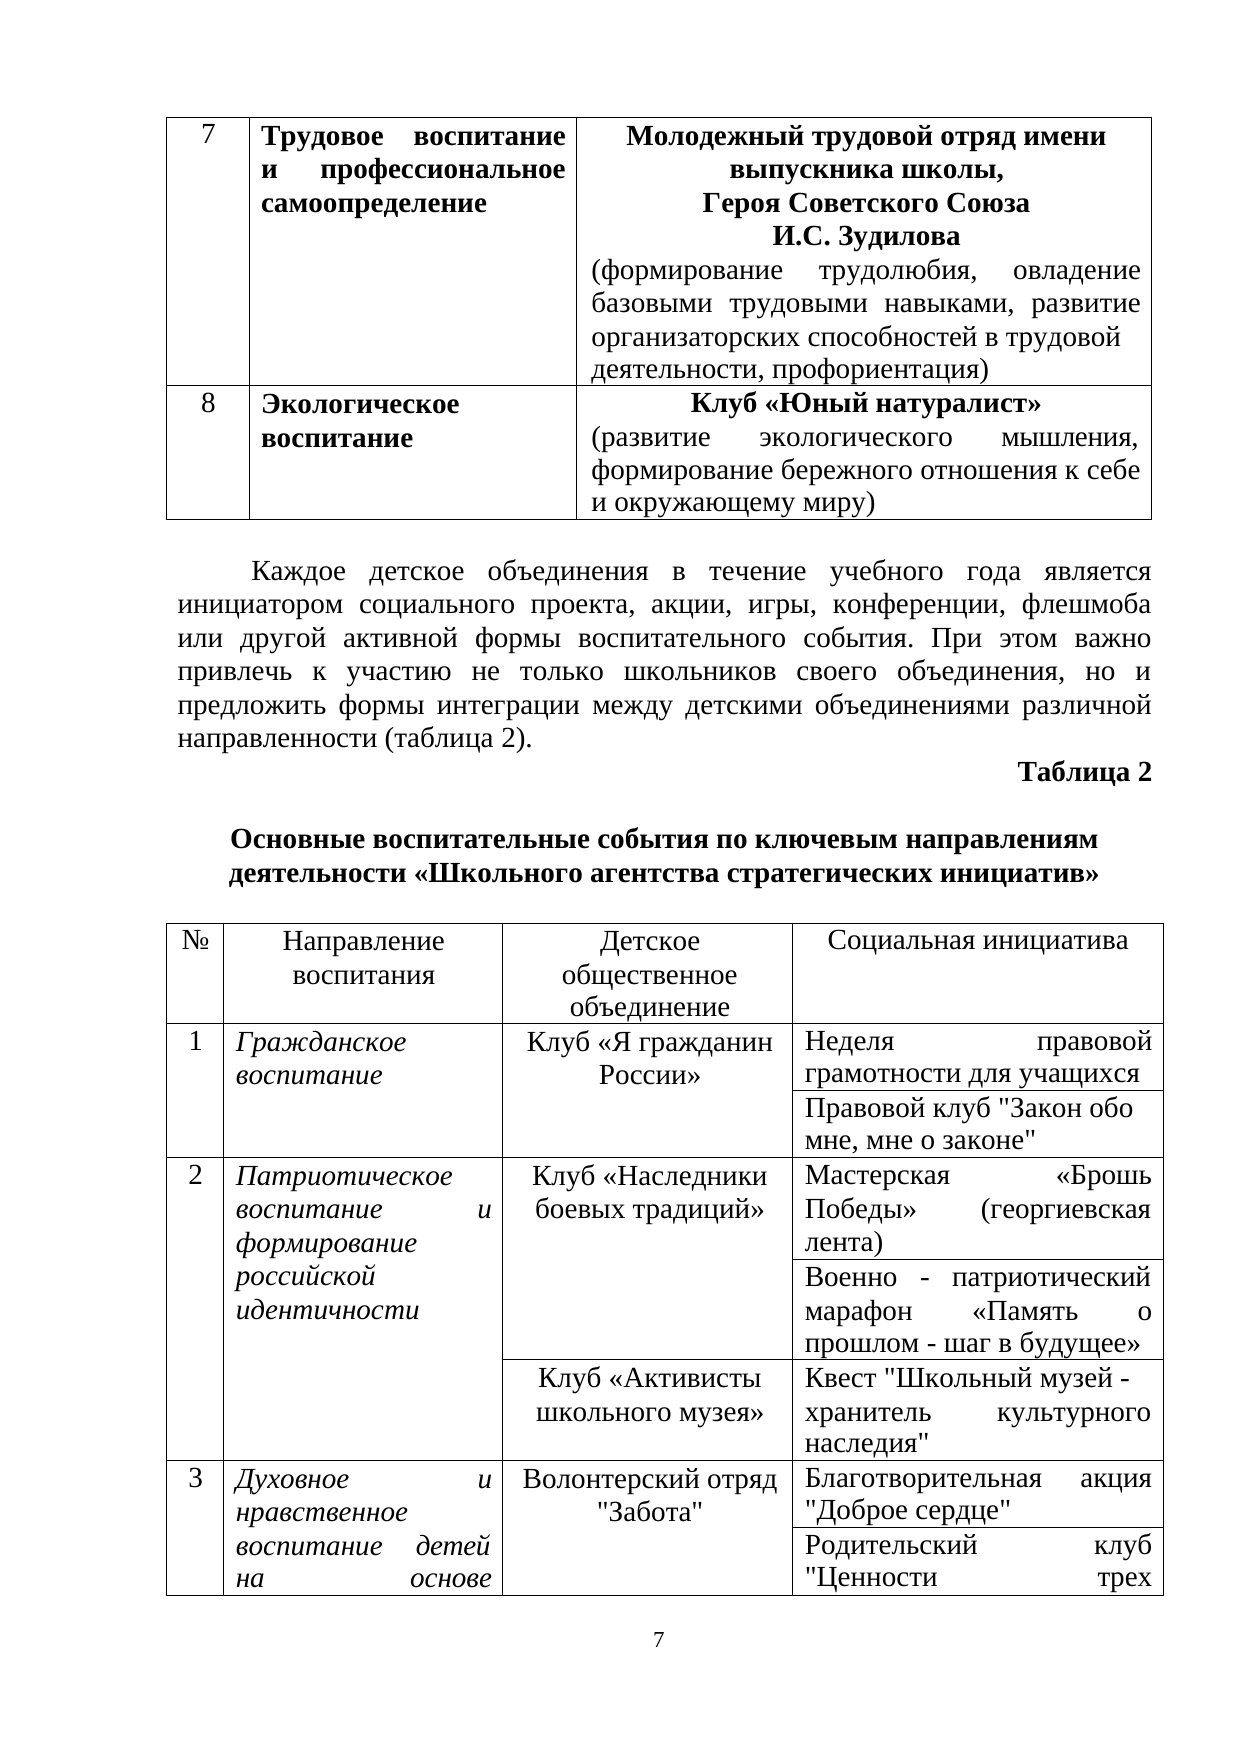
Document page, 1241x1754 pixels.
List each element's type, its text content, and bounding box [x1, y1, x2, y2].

table_cell Клуб «Я гражданин России» [503, 1024, 792, 1157]
table_header Трудовое воспитание и профессиональное самоопределение [250, 118, 576, 385]
table_cell Родительский клуб "Ценности трех [793, 1528, 1163, 1594]
table_cell Клуб «Юный натуралист» (развитие экологического мышления, формирование бережного отношения к себе и окружающему миру) [577, 386, 1151, 519]
table_cell 1 [167, 1024, 223, 1157]
table_header Молодежный трудовой отряд имени выпускника школы, Героя Советского Союза И.С. Зудилова (формирование трудолюбия, овладение базовыми трудовыми навыками, развитие организаторских способностей в трудовой деятельности, профориентация) [577, 118, 1151, 385]
table_cell Гражданское воспитание [224, 1024, 502, 1157]
subtitle Таблица 2 [154, 754, 1152, 788]
table_cell Правовой клуб "Закон обо мне, мне о законе" [793, 1091, 1163, 1157]
table_cell 2 [167, 1158, 223, 1460]
table_header № [167, 924, 223, 1023]
table_cell Военно - патриотический марафон «Память о прошлом - шаг в будущее» [793, 1260, 1163, 1359]
table_cell Духовное и нравственное воспитание детей на основе [224, 1461, 502, 1594]
table_cell Клуб «Активисты школьного музея» [503, 1360, 792, 1460]
table_cell 8 [167, 386, 249, 519]
table_cell Патриотическое воспитание и формирование российской идентичности [224, 1158, 502, 1460]
table_header Направление воспитания [224, 924, 502, 1023]
table_header 7 [167, 118, 249, 385]
table_cell 3 [167, 1461, 223, 1594]
table_cell Волонтерский отряд "Забота" [503, 1461, 792, 1594]
table_cell Квест "Школьный музей - хранитель культурного наследия" [793, 1360, 1163, 1460]
table_cell Мастерская «Брошь Победы» (георгиевская лента) [793, 1158, 1163, 1258]
table_cell Клуб «Наследники боевых традиций» [503, 1158, 792, 1359]
table_cell Неделя правовой грамотности для учащихся [793, 1024, 1163, 1090]
text Каждое детское объединения в течение учебного года является инициатором социального проекта, акции, игры, конференции, флешмоба или другой активной формы воспитательного события. При этом важно привлечь к участию не только школьников своего объединения, но и предложить формы интеграции между детскими объединениями различной направленности (таблица 2). [177, 553, 1152, 754]
table_cell Благотворительная акция "Доброе сердце" [793, 1461, 1163, 1527]
table_header Детское общественное объединение [503, 924, 792, 1023]
table_cell Экологическое воспитание [250, 386, 576, 519]
text Основные воспитательные события по ключевым направлениям деятельности «Школьного агентства стратегических инициатив» [228, 822, 1102, 889]
table_header Социальная инициатива [793, 924, 1163, 1023]
